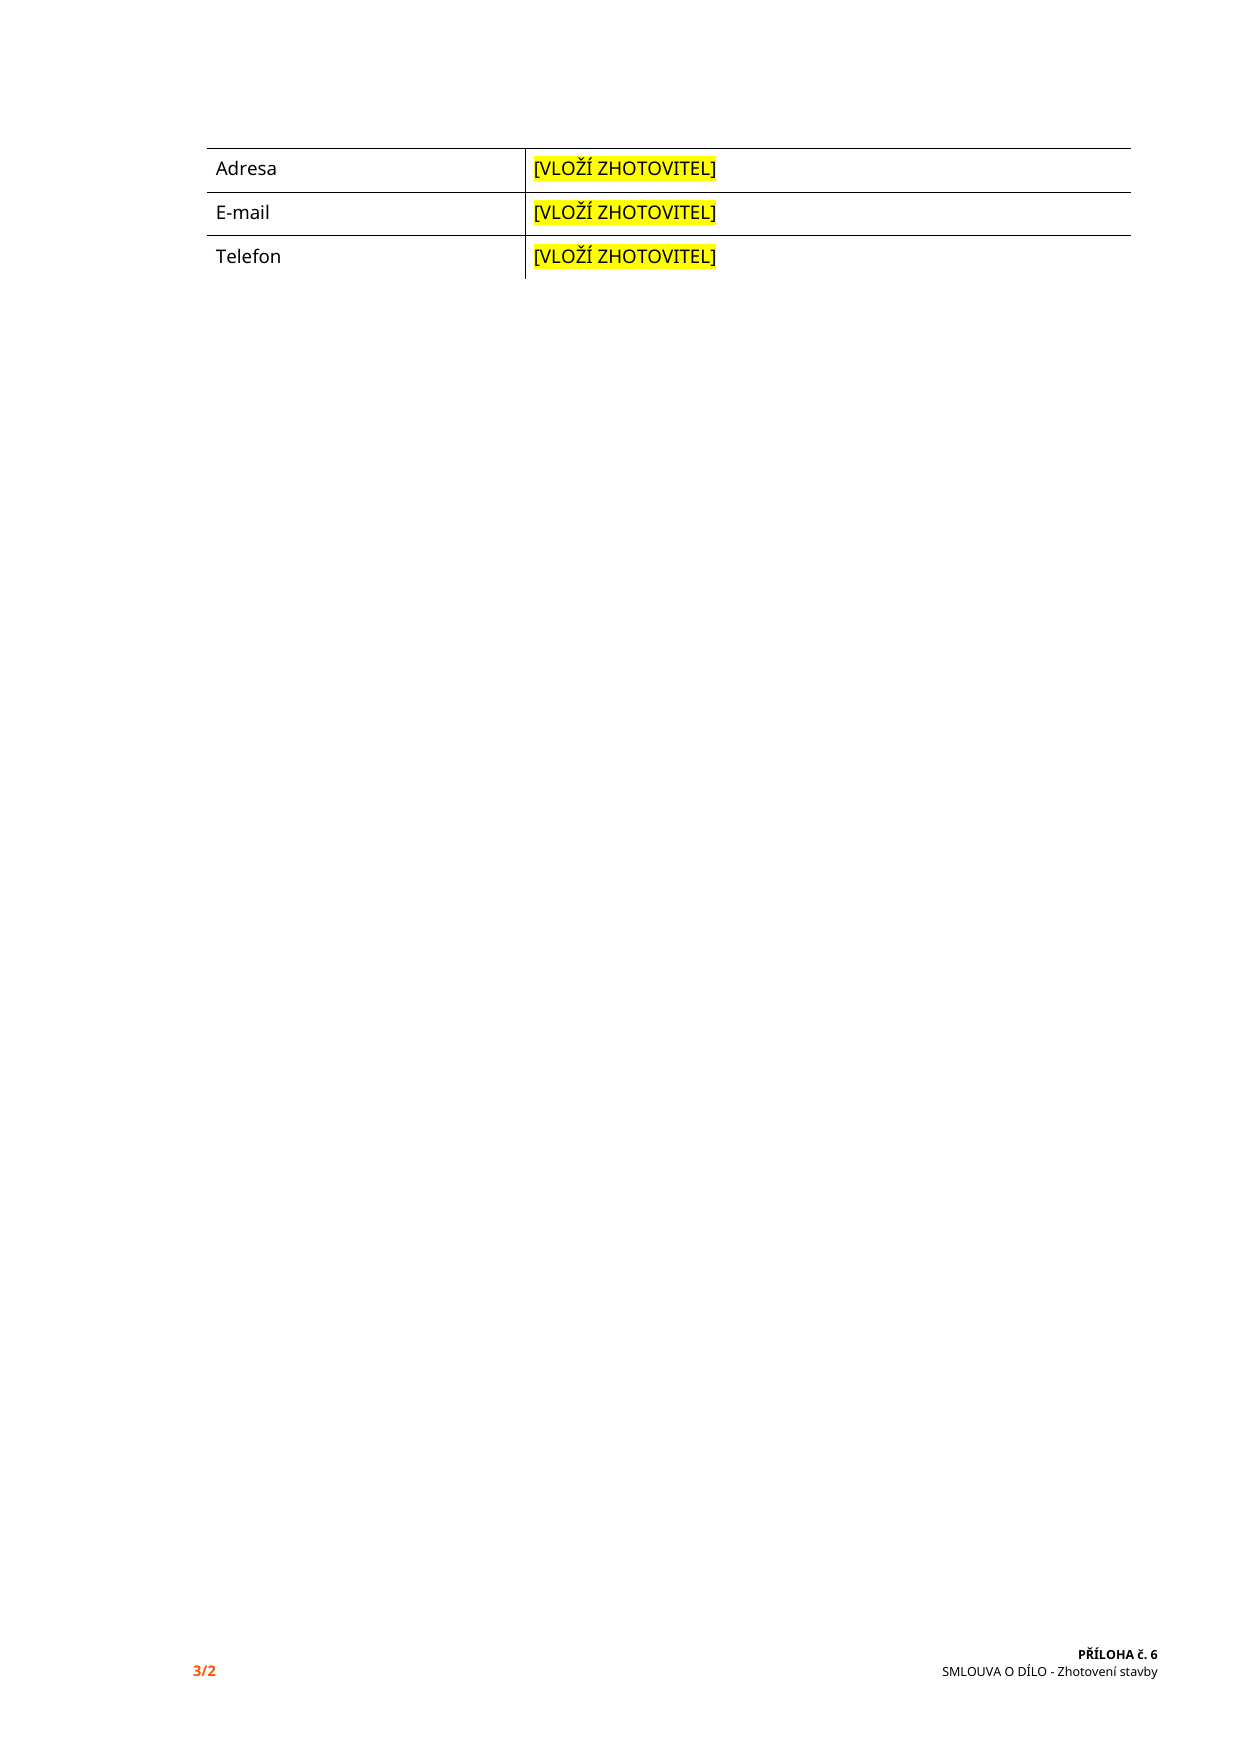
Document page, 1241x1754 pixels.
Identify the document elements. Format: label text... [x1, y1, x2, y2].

table_cell E-mail [207, 193, 525, 235]
table_cell Adresa [207, 149, 525, 191]
table_cell [VLOŽÍ ZHOTOVITEL] [526, 149, 1131, 191]
table_cell [VLOŽÍ ZHOTOVITEL] [526, 236, 1131, 279]
table_cell Telefon [207, 236, 525, 279]
table_cell [VLOŽÍ ZHOTOVITEL] [526, 193, 1131, 235]
